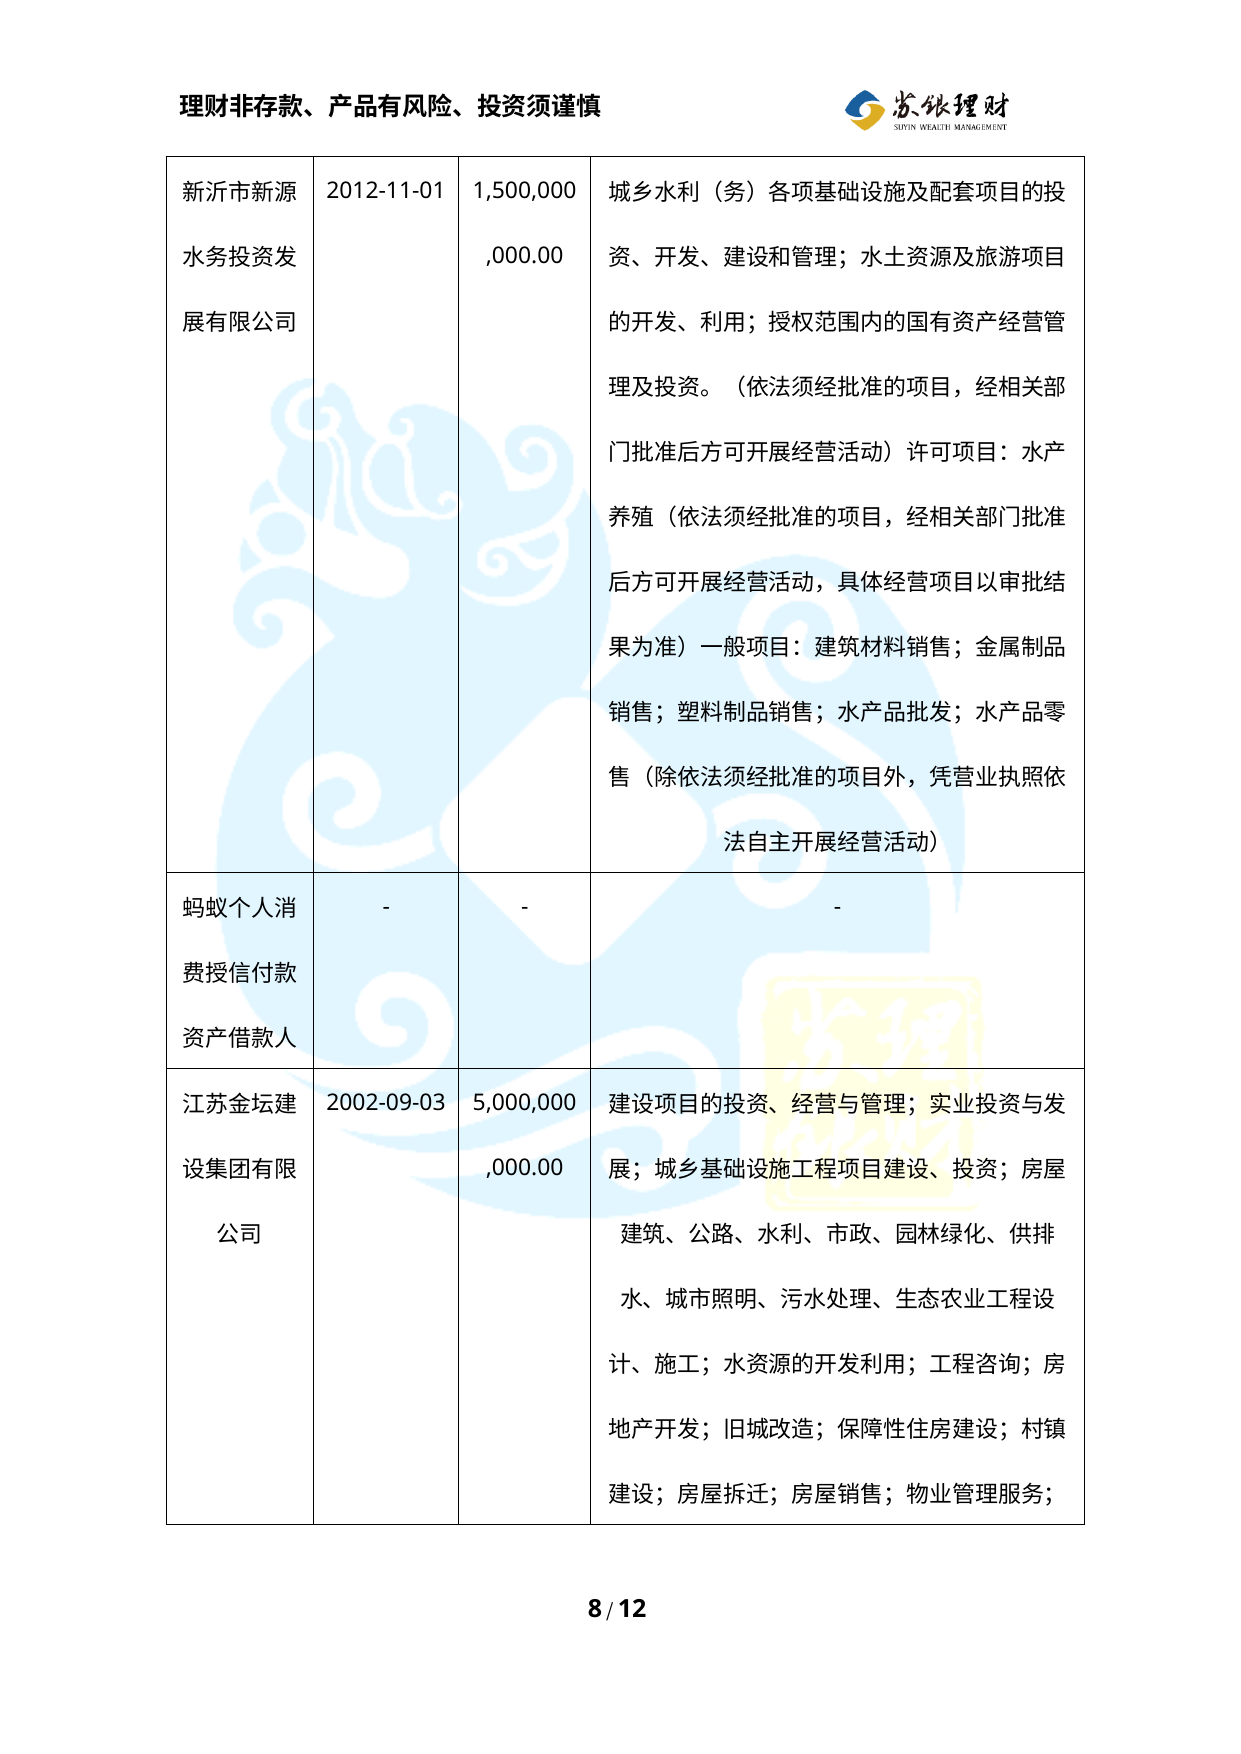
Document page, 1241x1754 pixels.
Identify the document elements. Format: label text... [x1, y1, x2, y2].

table_cell 城乡水利（务）各项基础设施及配套项目的投资、开发、建设和管理；水土资源及旅游项目的开发、利用；授权范围内的国有资产经营管理及投资。（依法须经批准的项目，经相关部门批准后方可开展经营活动）许可项目：水产养殖（依法须经批准的项目，经相关部门批准后方可开展经营活动，具体经营项目以审批结果为准）一般项目：建筑材料销售；金属制品销售；塑料制品销售；水产品批发；水产品零售（除依法须经批准的项目外，凭营业执照依法自主开展经营活动） [591, 157, 1084, 872]
table_cell 江苏金坛建设集团有限公司 [167, 1069, 313, 1524]
table_cell 2002-09-03 [314, 1069, 458, 1524]
table_cell 新沂市新源水务投资发展有限公司 [167, 157, 313, 872]
table_cell - [591, 873, 1084, 1068]
table_cell - [459, 873, 590, 1068]
picture [820, 72, 1039, 143]
table_cell 蚂蚁个人消费授信付款资产借款人 [167, 873, 313, 1068]
table_cell 2012-11-01 [314, 157, 458, 872]
table_cell - [314, 873, 458, 1068]
table_cell 5,000,000,000.00 [459, 1069, 590, 1524]
table_cell 1,500,000,000.00 [459, 157, 590, 872]
